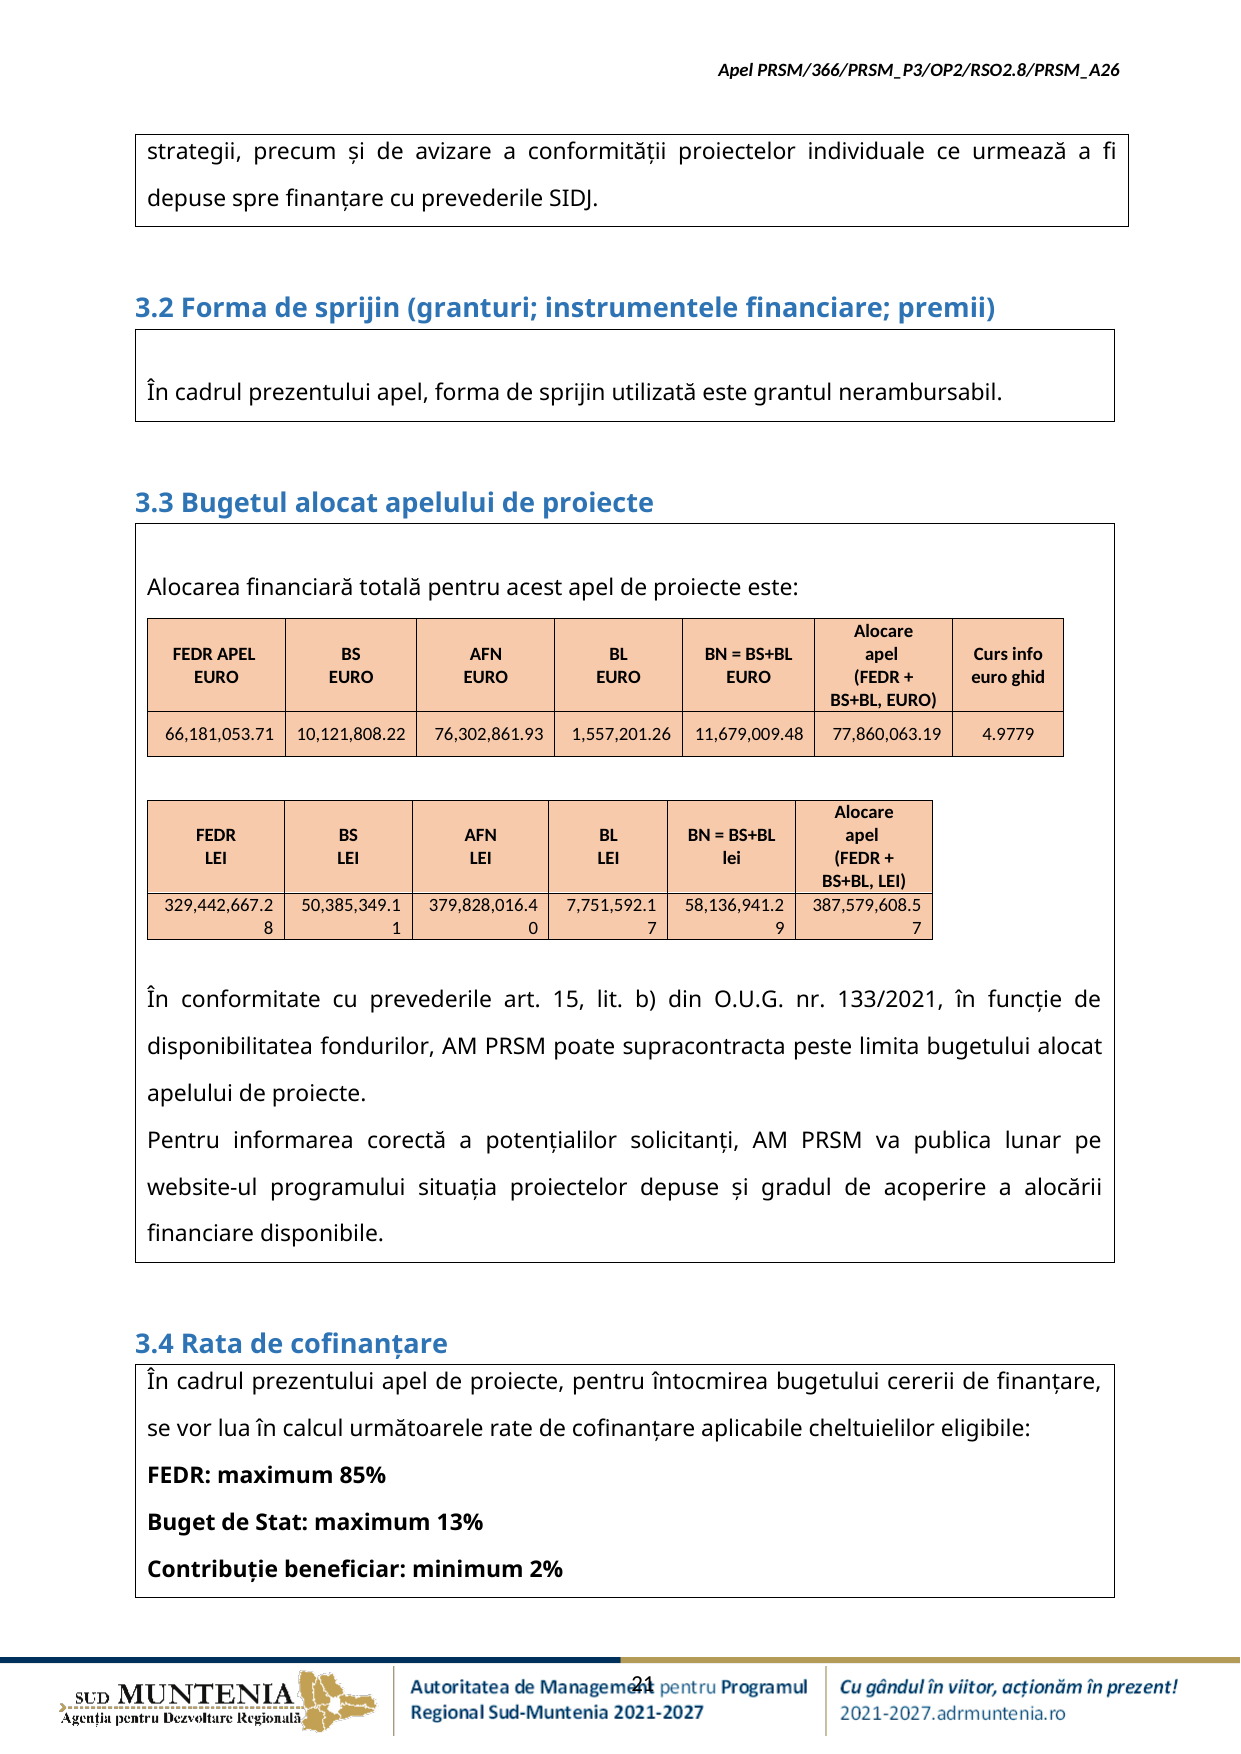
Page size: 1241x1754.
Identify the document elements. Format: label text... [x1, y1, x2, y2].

table_header În cadrul prezentului apel, forma de sprijin utilizată este grantul nerambursabil. [136, 330, 1114, 421]
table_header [136, 1365, 1114, 1597]
subtitle 3.2 Forma de sprijin (granturi; instrumentele financiare; premii) [135, 289, 1150, 326]
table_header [136, 135, 1128, 226]
subtitle 3.3 Bugetul alocat apelului de proiecte [135, 483, 1150, 520]
subtitle 3.4 Rata de cofinanțare [135, 1324, 1150, 1361]
picture [0, 1657, 1241, 1737]
table_header Alocarea financiară totală pentru acest apel de proiecte este: În conformitate cu prevederile art. 15, lit. b) din O.U.G. nr. 133/2021, în funcție de disponibilitatea fondurilor, AM PRSM poate supracontracta peste limita bugetului alocat apelului de proiecte. Pentru informarea corectă a potențialilor solicitanți, AM PRSM va publica lunar pe website-ul programului situația proiectelor depuse și gradul de acoperire a alocării financiare disponibile. [136, 524, 1114, 1262]
